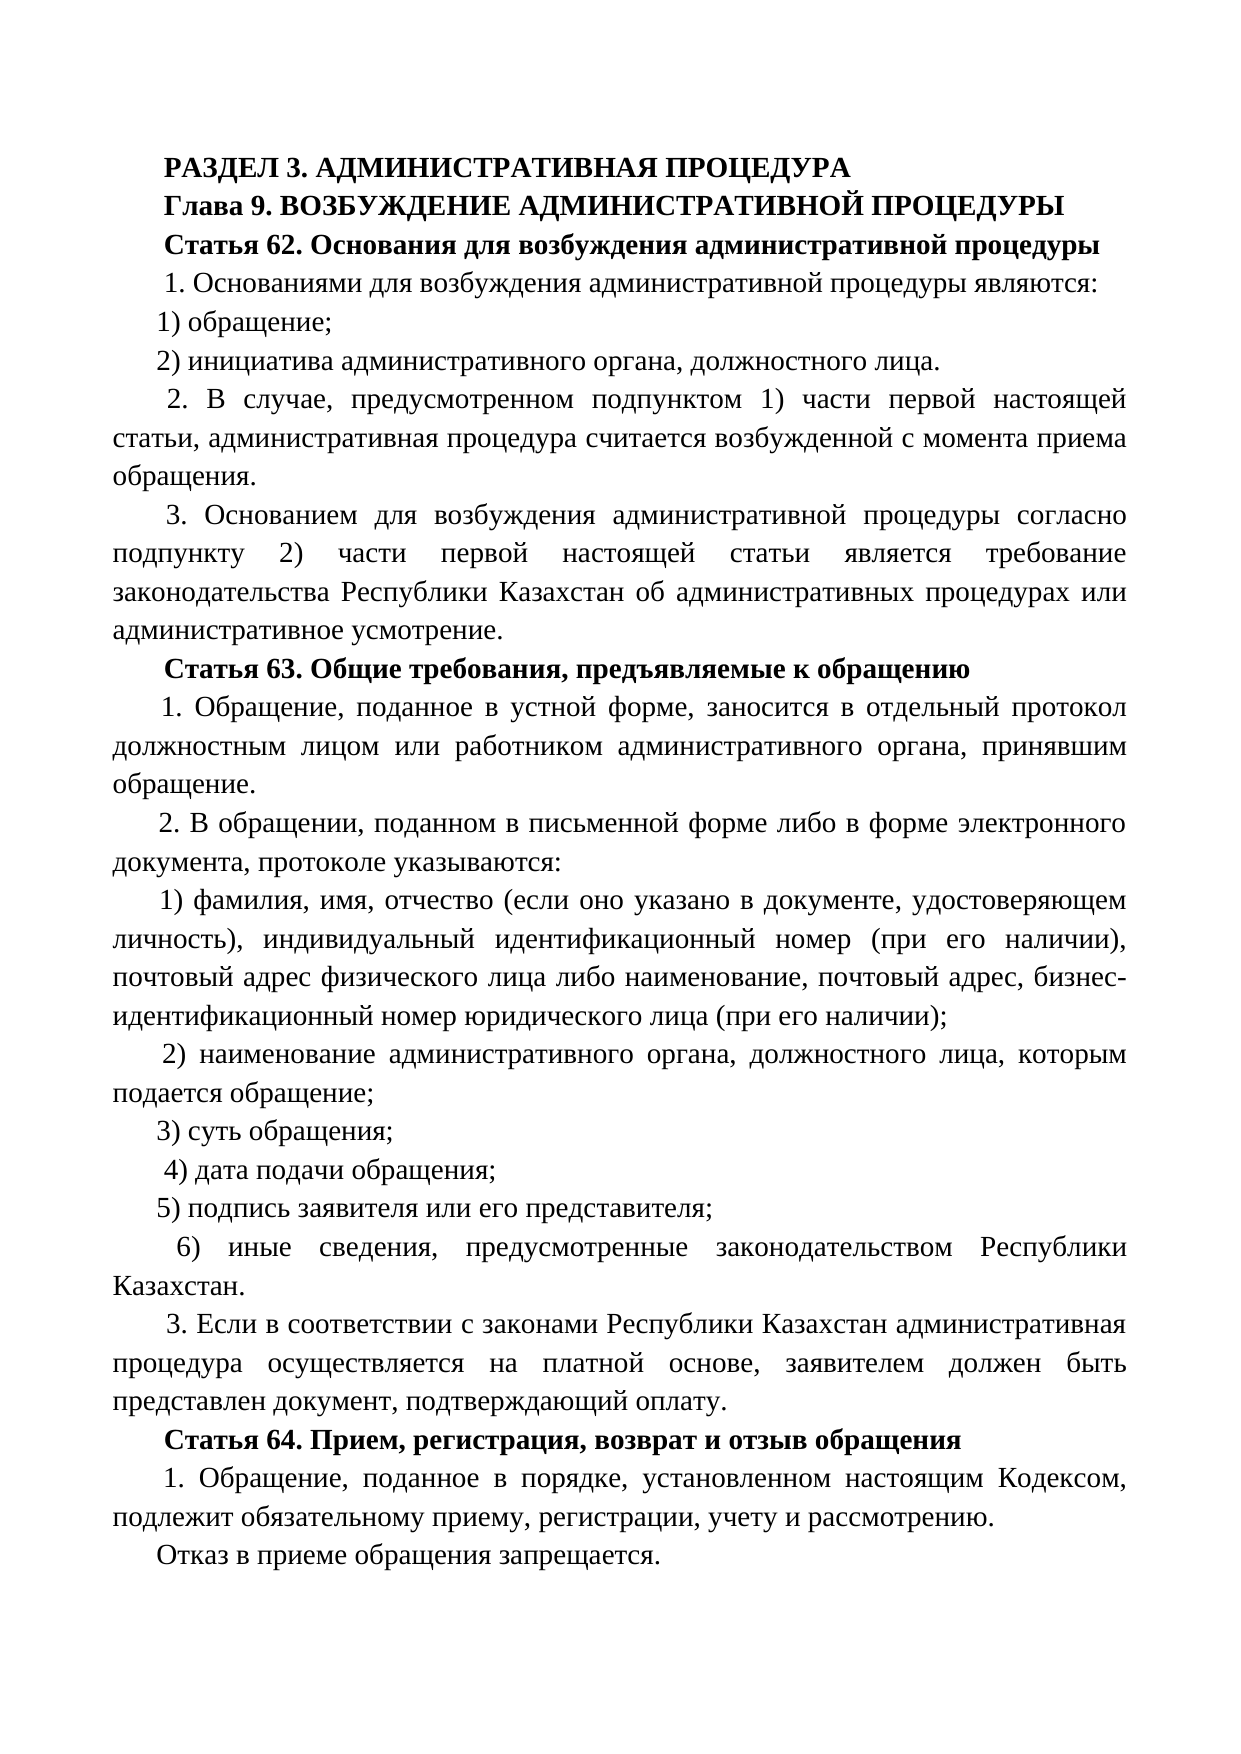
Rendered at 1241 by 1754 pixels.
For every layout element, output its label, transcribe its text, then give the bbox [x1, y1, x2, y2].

text 1. Основаниями для возбуждения административной процедуры являются: [112, 266, 1128, 299]
text 2. В обращении, поданном в письменной форме либо в форме электронного документа, протоколе указываются: [112, 805, 1128, 877]
text 3. Если в соответствии с законами Республики Казахстан административная процедура осуществляется на платной основе, заявителем должен быть представлен документ, подтверждающий оплату. [112, 1306, 1128, 1417]
text 1. Обращение, поданное в устной форме, заносится в отдельный протокол должностным лицом или работником административного органа, принявшим обращение. [112, 689, 1128, 800]
text 4) дата подачи обращения; [112, 1152, 1128, 1186]
text 1) фамилия, имя, отчество (если оно указано в документе, удостоверяющем личность), индивидуальный идентификационный номер (при его наличии), почтовый адрес физического лица либо наименование, почтовый адрес, бизнес-идентификационный номер юридического лица (при его наличии); [112, 882, 1128, 1031]
text Отказ в приеме обращения запрещается. [112, 1537, 1128, 1571]
text Статья 63. Общие требования, предъявляемые к обращению [112, 651, 1128, 684]
text 1) обращение; [112, 304, 1128, 338]
text Статья 64. Прием, регистрация, возврат и отзыв обращения [112, 1422, 1128, 1455]
text 1. Обращение, поданное в порядке, установленном настоящим Кодексом, подлежит обязательному приему, регистрации, учету и рассмотрению. [112, 1460, 1128, 1532]
text 5) подпись заявителя или его представителя; [112, 1191, 1128, 1224]
text 3. Основанием для возбуждения административной процедуры согласно подпункту 2) части первой настоящей статьи является требование законодательства Республики Казахстан об административных процедурах или административное усмотрение. [112, 497, 1128, 646]
text Статья 62. Основания для возбуждения административной процедуры [112, 227, 1128, 261]
text 2. В случае, предусмотренном подпунктом 1) части первой настоящей статьи, административная процедура считается возбужденной с момента приема обращения. [112, 381, 1128, 492]
text 2) наименование административного органа, должностного лица, которым подается обращение; [112, 1036, 1128, 1108]
text 2) инициатива административного органа, должностного лица. [112, 343, 1128, 376]
text РАЗДЕЛ 3. АДМИНИСТРАТИВНАЯ ПРОЦЕДУРА [112, 150, 1128, 183]
text 6) иные сведения, предусмотренные законодательством Республики Казахстан. [112, 1229, 1128, 1301]
text Глава 9. ВОЗБУЖДЕНИЕ АДМИНИСТРАТИВНОЙ ПРОЦЕДУРЫ [112, 188, 1128, 222]
text 3) суть обращения; [112, 1113, 1128, 1147]
